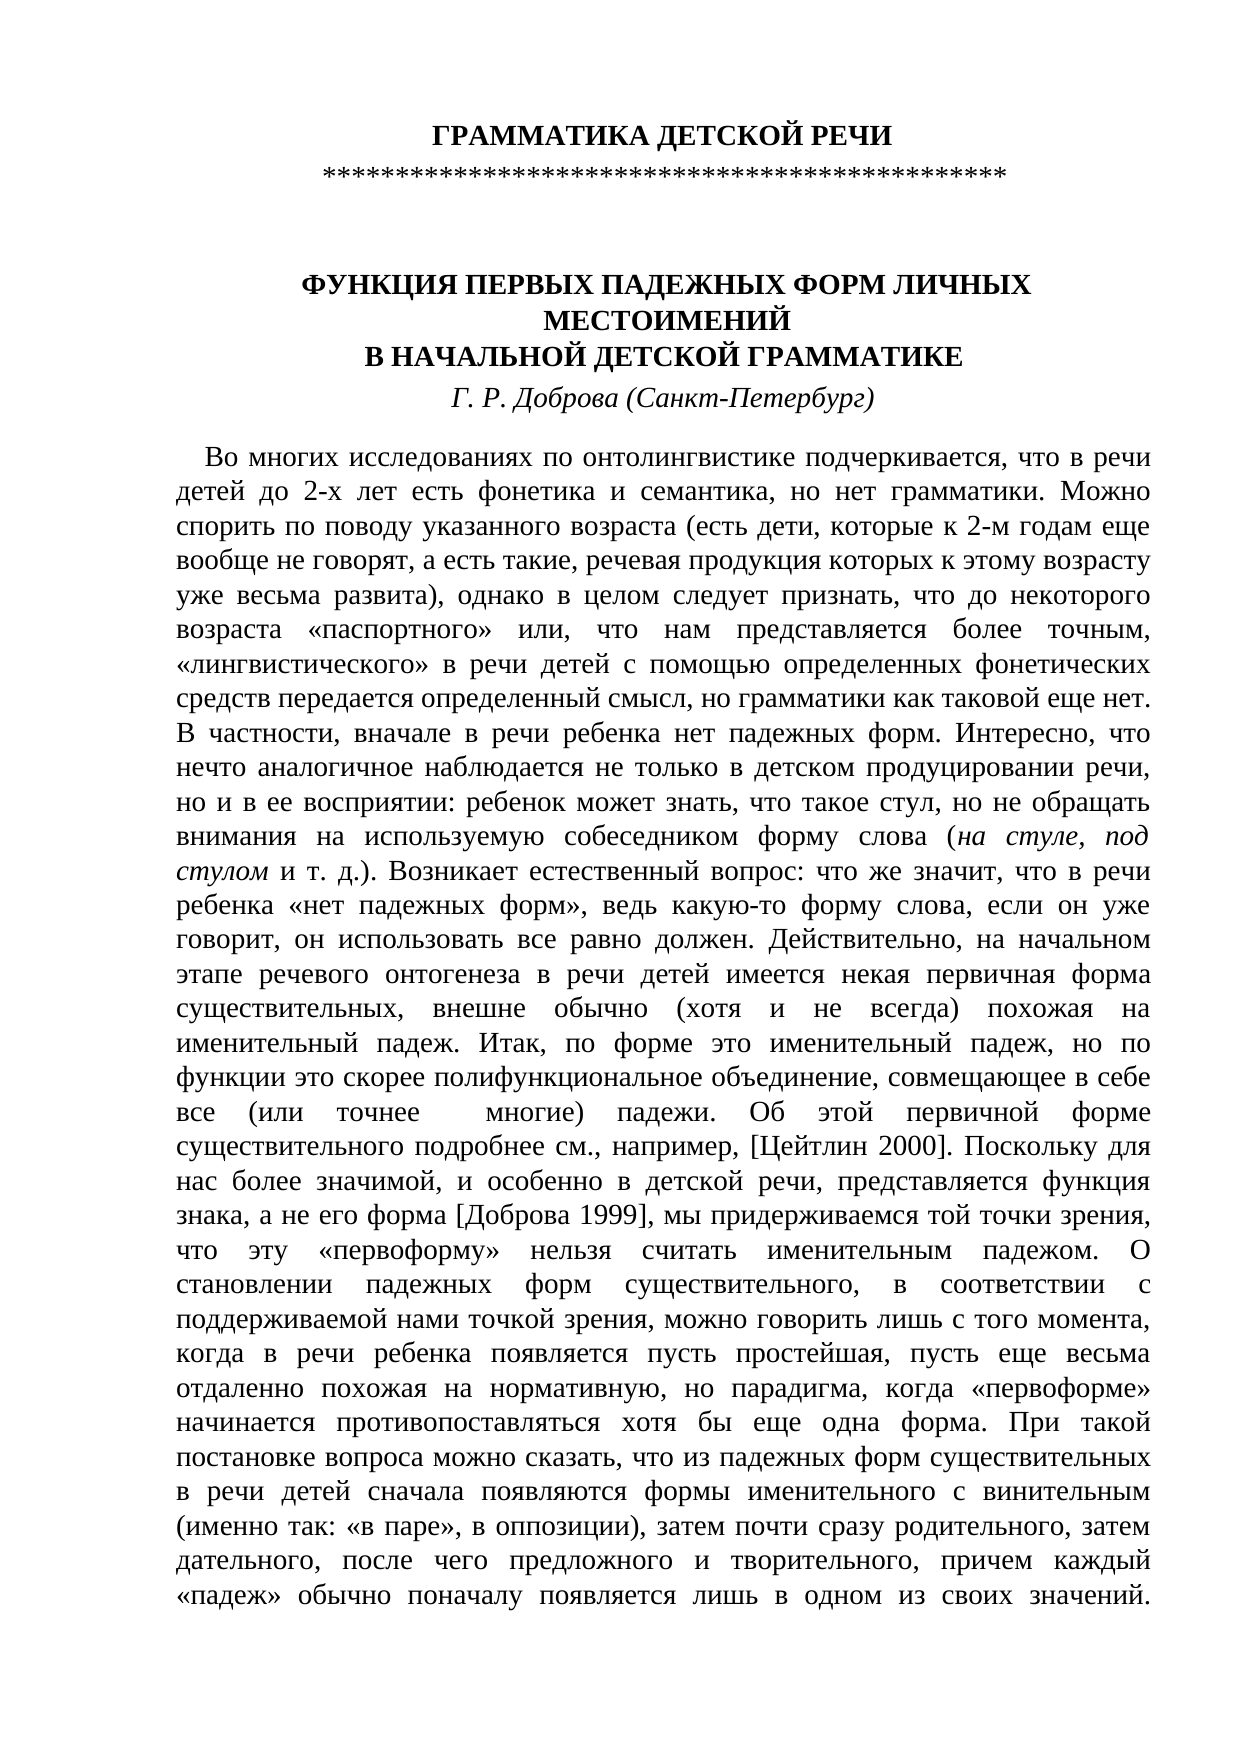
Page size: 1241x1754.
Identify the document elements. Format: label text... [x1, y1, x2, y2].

text В НАЧАЛЬНОЙ ДЕТСКОЙ ГРАММАТИКЕ [206, 339, 1122, 373]
text Г. Р. Доброва (Санкт-Петербург) [206, 381, 1122, 414]
text *********************************************** [177, 159, 1152, 193]
text ФУНКЦИЯ ПЕРВЫХ ПАДЕЖНЫХ ФОРМ ЛИЧНЫХ МЕСТОИМЕНИЙ [181, 267, 1152, 337]
text ГРАММАТИКА ДЕТСКОЙ РЕЧИ [177, 118, 1147, 152]
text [176, 439, 1152, 1610]
